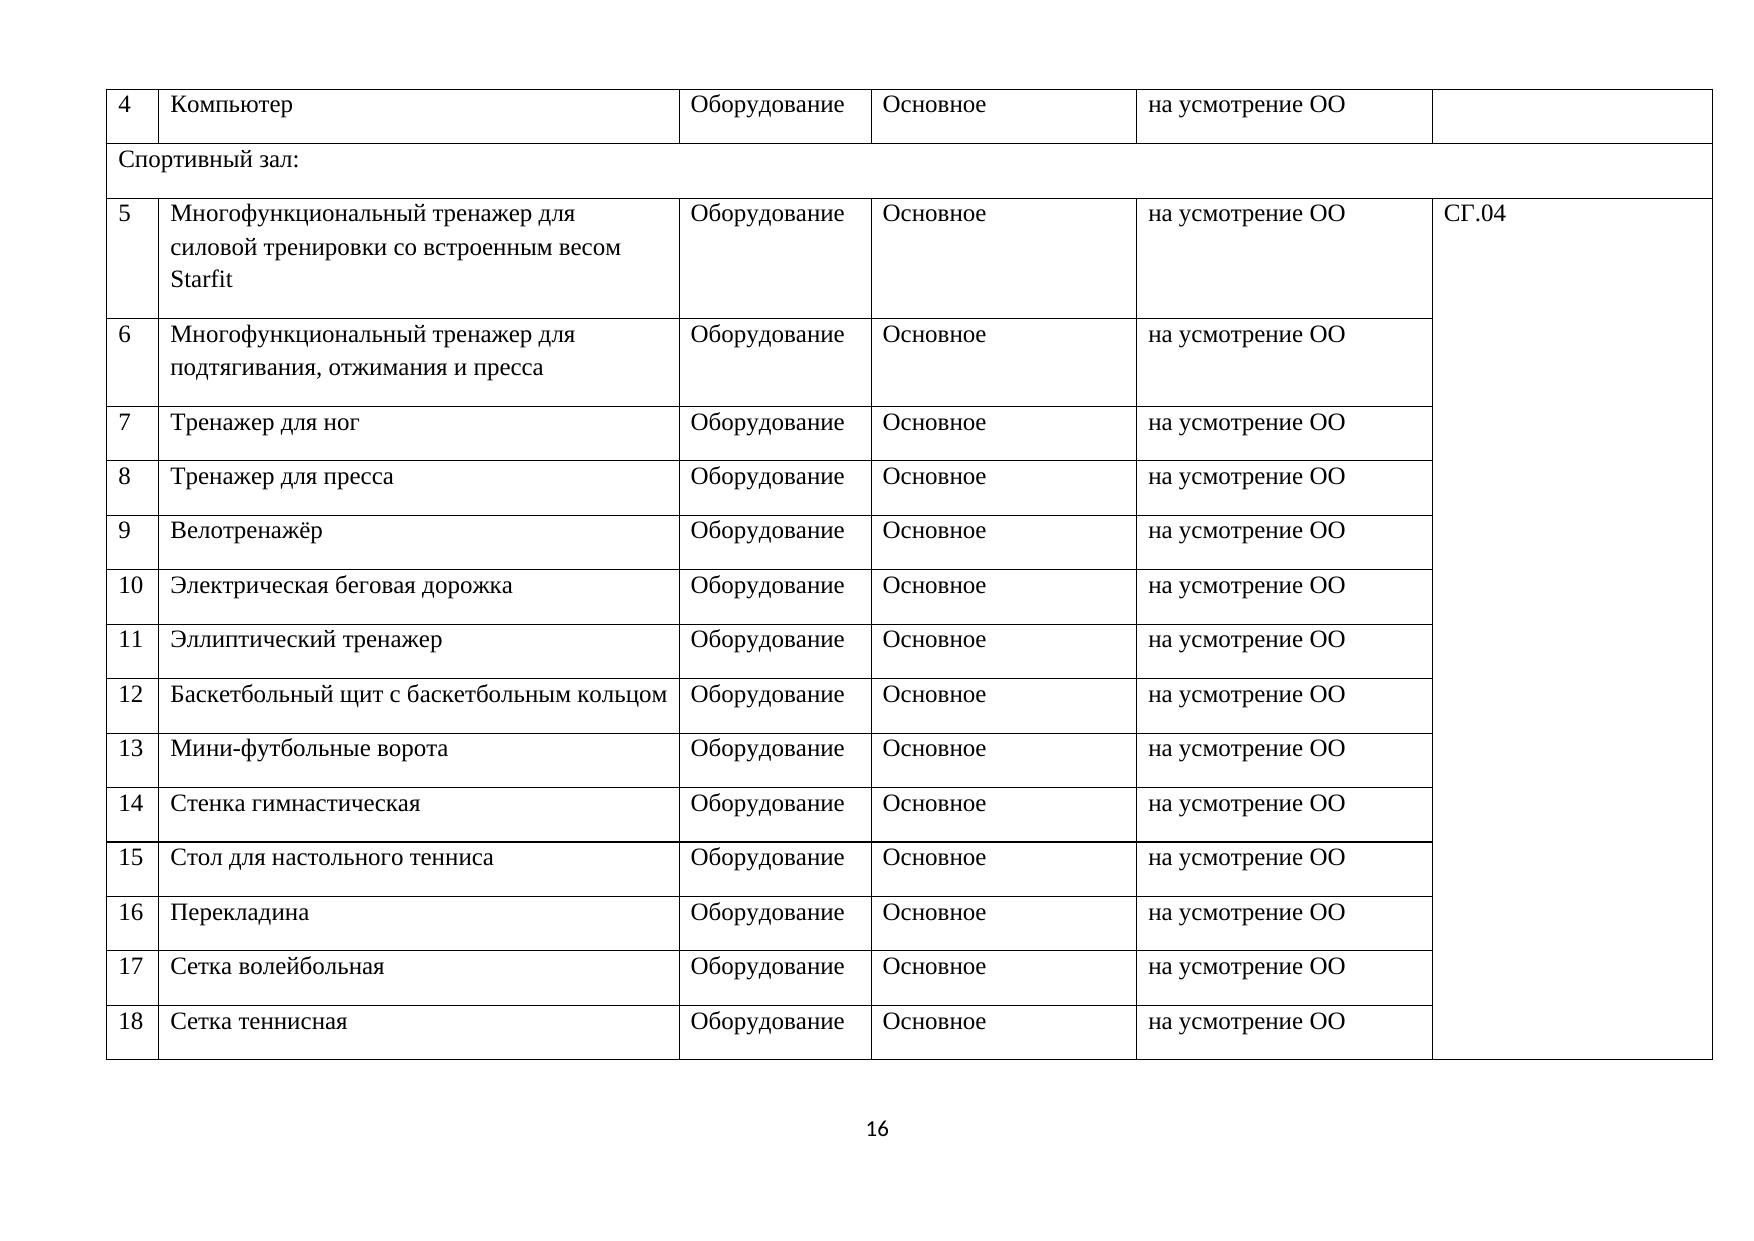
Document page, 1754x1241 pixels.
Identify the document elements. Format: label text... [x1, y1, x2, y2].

table_cell на усмотрение ОО [1137, 461, 1432, 514]
table_cell Основное [872, 679, 1136, 732]
table_cell на усмотрение ОО [1137, 319, 1432, 406]
table_cell Основное [872, 199, 1136, 318]
table_cell Сетка волейбольная [159, 951, 679, 1005]
table_cell 4 [107, 90, 158, 143]
table_cell на усмотрение ОО [1137, 516, 1432, 569]
table_cell Основное [872, 951, 1136, 1005]
table_cell Оборудование [680, 843, 871, 896]
table_cell 14 [107, 788, 158, 841]
table_cell Компьютер [159, 90, 679, 143]
table_cell Многофункциональный тренажер для силовой тренировки со встроенным весом Starfit [159, 199, 679, 318]
table_cell Сетка теннисная [159, 1006, 679, 1059]
table_cell Оборудование [680, 679, 871, 732]
table_cell на усмотрение ОО [1137, 734, 1432, 787]
table_cell Основное [872, 843, 1136, 896]
table_cell СГ.04 [1433, 199, 1712, 1059]
table_cell Оборудование [680, 951, 871, 1005]
table_cell Оборудование [680, 570, 871, 623]
table_cell Мини-футбольные ворота [159, 734, 679, 787]
table_cell 5 [107, 199, 158, 318]
table_cell Спортивный зал: [107, 144, 1712, 197]
table_cell Основное [872, 319, 1136, 406]
table_cell на усмотрение ОО [1137, 1006, 1432, 1059]
table_cell Тренажер для пресса [159, 461, 679, 514]
table_cell Основное [872, 516, 1136, 569]
table_cell Оборудование [680, 407, 871, 460]
table_cell Оборудование [680, 625, 871, 678]
table_cell Баскетбольный щит с баскетбольным кольцом [159, 679, 679, 732]
table_cell Оборудование [680, 319, 871, 406]
table_cell 15 [107, 843, 158, 896]
table_cell 6 [107, 319, 158, 406]
table_cell 17 [107, 951, 158, 1005]
table_cell на усмотрение ОО [1137, 407, 1432, 460]
table_cell на усмотрение ОО [1137, 570, 1432, 623]
table_cell на усмотрение ОО [1137, 788, 1432, 841]
table_cell 16 [107, 897, 158, 950]
table_cell 10 [107, 570, 158, 623]
table_cell Основное [872, 1006, 1136, 1059]
table_cell Велотренажёр [159, 516, 679, 569]
table_cell 7 [107, 407, 158, 460]
table_cell Тренажер для ног [159, 407, 679, 460]
table_cell 12 [107, 679, 158, 732]
table_cell Оборудование [680, 897, 871, 950]
table_cell Оборудование [680, 734, 871, 787]
table_cell на усмотрение ОО [1137, 843, 1432, 896]
table_cell Оборудование [680, 1006, 871, 1059]
table_cell 8 [107, 461, 158, 514]
table_cell 11 [107, 625, 158, 678]
table_cell 13 [107, 734, 158, 787]
table_cell Оборудование [680, 516, 871, 569]
table_cell Стенка гимнастическая [159, 788, 679, 841]
table_cell Основное [872, 734, 1136, 787]
table_cell на усмотрение ОО [1137, 90, 1432, 143]
table_cell Основное [872, 570, 1136, 623]
table_cell 9 [107, 516, 158, 569]
table_cell Оборудование [680, 199, 871, 318]
table_cell Оборудование [680, 90, 871, 143]
table_cell на усмотрение ОО [1137, 679, 1432, 732]
table_cell Основное [872, 461, 1136, 514]
table_cell Оборудование [680, 461, 871, 514]
table_cell Основное [872, 897, 1136, 950]
table_cell Оборудование [680, 788, 871, 841]
table_cell Перекладина [159, 897, 679, 950]
table_cell Многофункциональный тренажер для подтягивания, отжимания и пресса [159, 319, 679, 406]
table_cell 18 [107, 1006, 158, 1059]
table_cell Стол для настольного тенниса [159, 843, 679, 896]
table_cell Основное [872, 788, 1136, 841]
table_cell Основное [872, 90, 1136, 143]
table_cell на усмотрение ОО [1137, 951, 1432, 1005]
table_cell на усмотрение ОО [1137, 199, 1432, 318]
table_cell на усмотрение ОО [1137, 897, 1432, 950]
table_cell Электрическая беговая дорожка [159, 570, 679, 623]
table_cell Основное [872, 407, 1136, 460]
table_cell на усмотрение ОО [1137, 625, 1432, 678]
table_cell Основное [872, 625, 1136, 678]
table_cell Эллиптический тренажер [159, 625, 679, 678]
